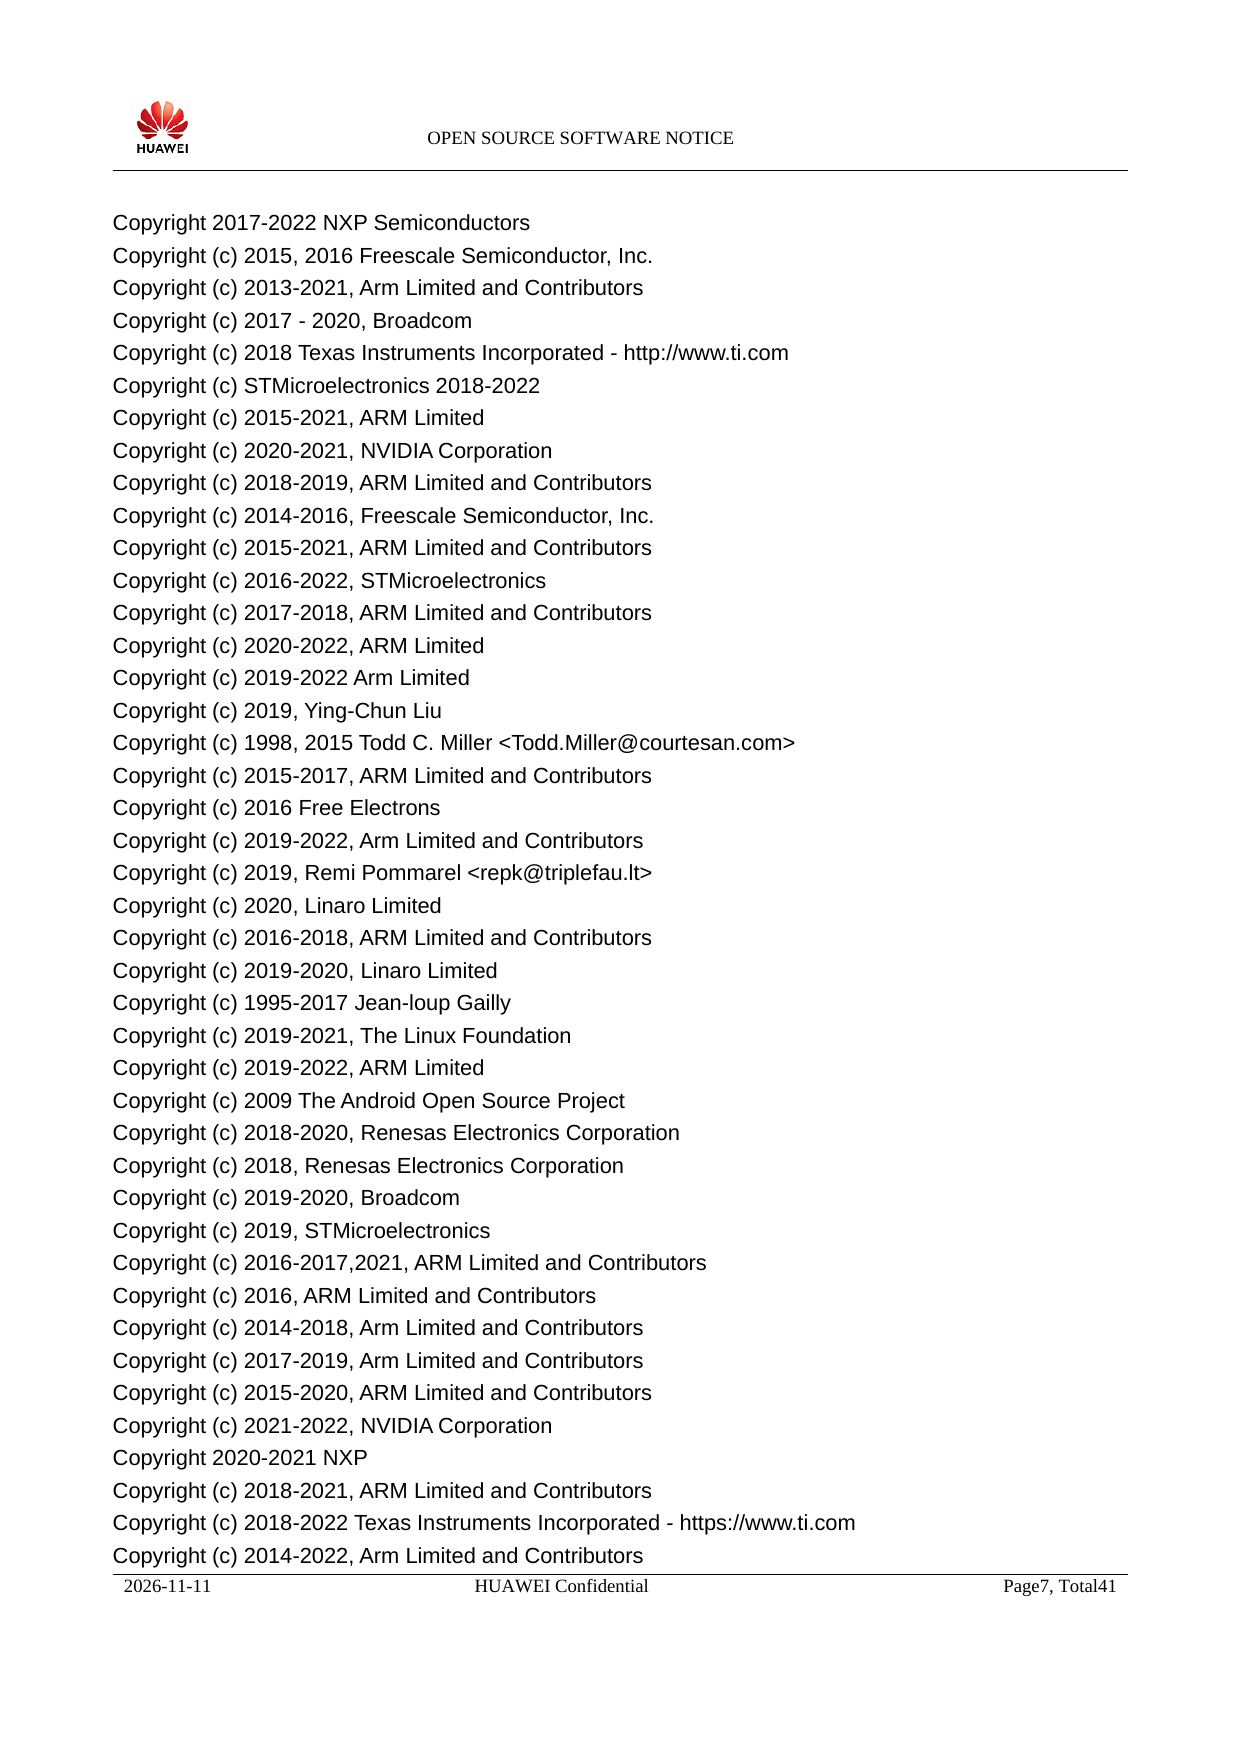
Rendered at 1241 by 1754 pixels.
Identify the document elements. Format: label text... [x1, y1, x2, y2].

picture [125, 88, 200, 164]
